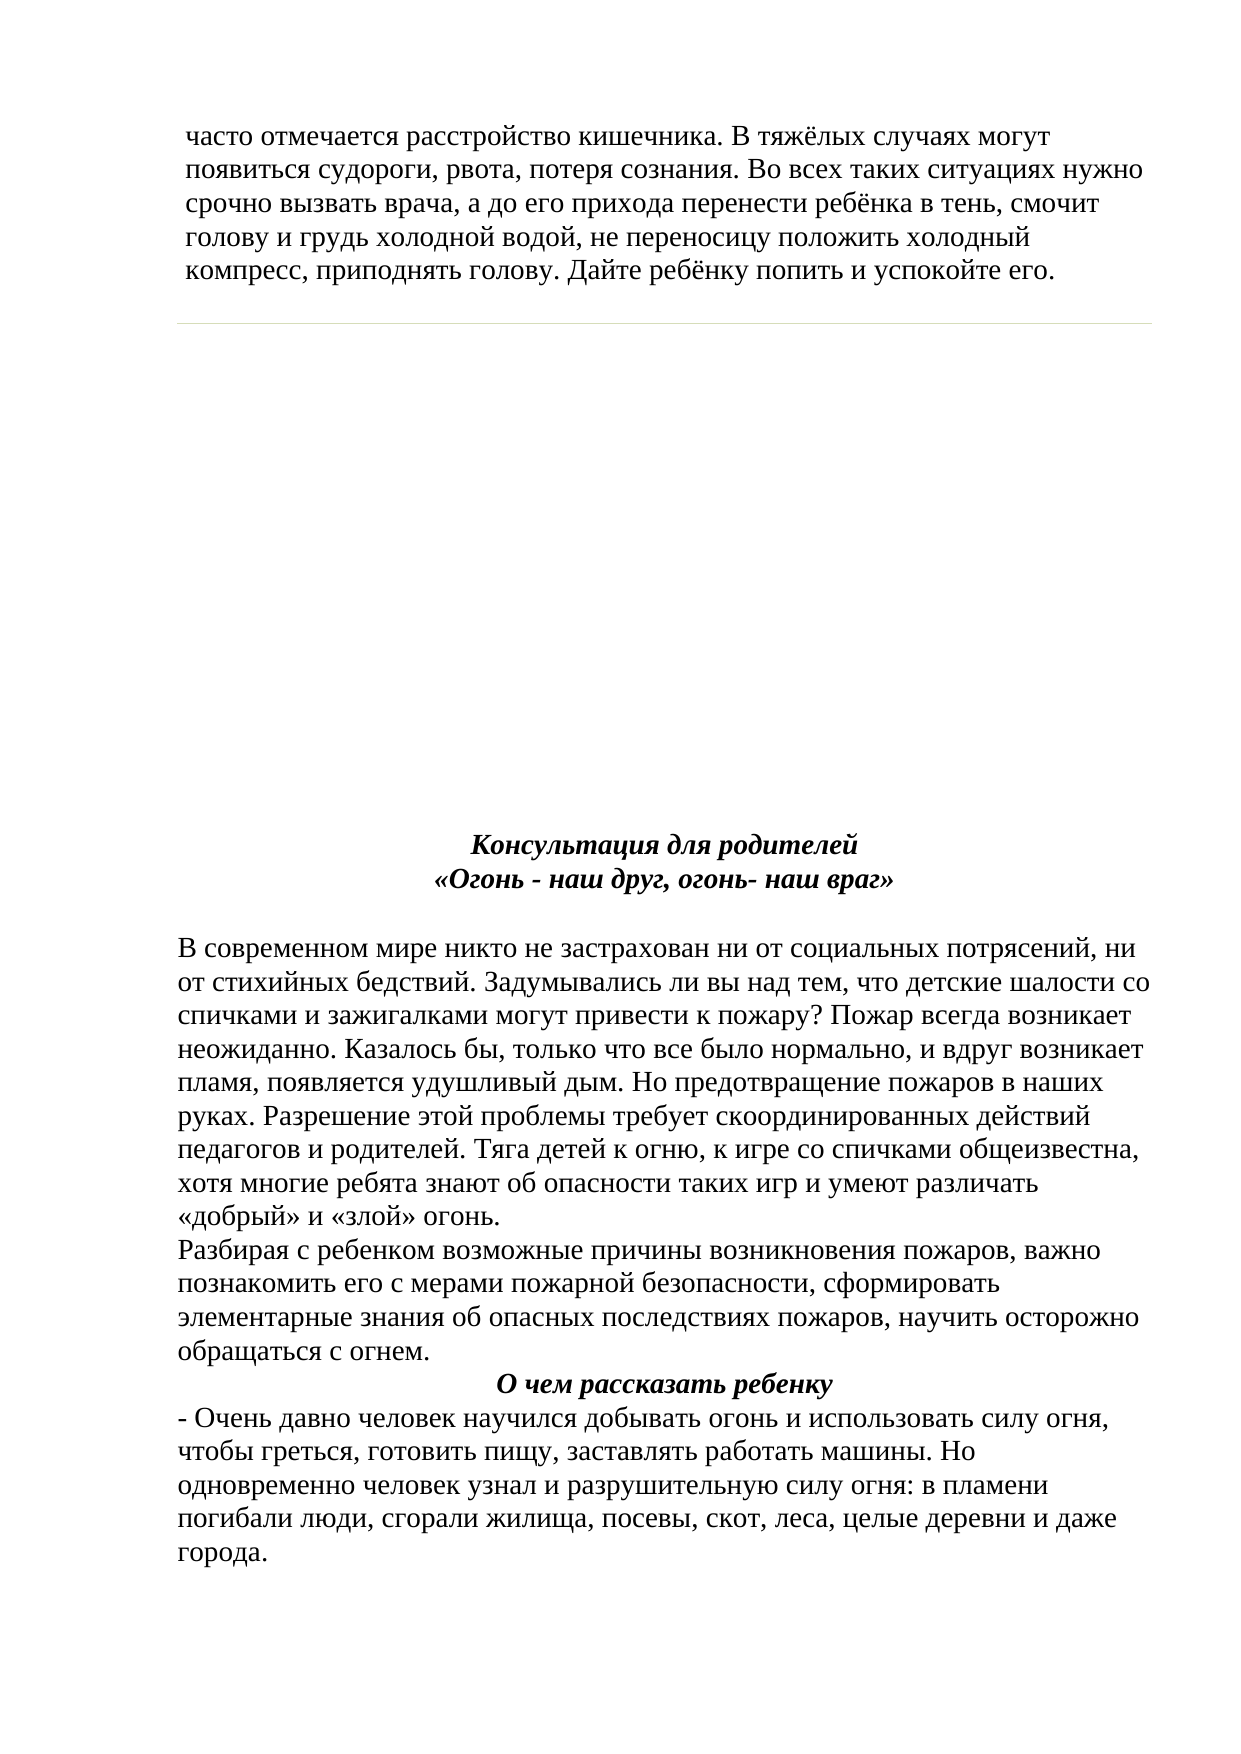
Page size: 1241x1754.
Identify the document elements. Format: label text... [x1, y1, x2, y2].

text Разбирая с ребенком возможные причины возникновения пожаров, важно познакомить его с мерами пожарной безопасности, сформировать элементарные знания об опасных последствиях пожаров, научить осторожно обращаться с огнем. [177, 1232, 1152, 1366]
text В современном мире никто не застрахован ни от социальных потрясений, ни от стихийных бедствий. Задумывались ли вы над тем, что детские шалости со спичками и зажигалками могут привести к пожару? Пожар всегда возникает неожиданно. Казалось бы, только что все было нормально, и вдруг возникает пламя, появляется удушливый дым. Но предотвращение пожаров в наших руках. Разрешение этой проблемы требует скоординированных действий педагогов и родителей. Тяга детей к огню, к игре со спичками общеизвестна, хотя многие ребята знают об опасности таких игр и умеют различать «добрый» и «злой» огонь. [177, 930, 1152, 1232]
text О чем рассказать ребенку [177, 1366, 1152, 1400]
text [185, 118, 1144, 286]
text - Очень давно человек научился добывать огонь и использовать силу огня, чтобы греться, готовить пищу, заставлять работать машины. Но одновременно человек узнал и разрушительную силу огня: в пламени погибали люди, сгорали жилища, посевы, скот, леса, целые деревни и даже города. [177, 1400, 1152, 1567]
text Консультация для родителей [177, 827, 1152, 861]
text «Огонь - наш друг, огонь- наш враг» [177, 861, 1152, 894]
